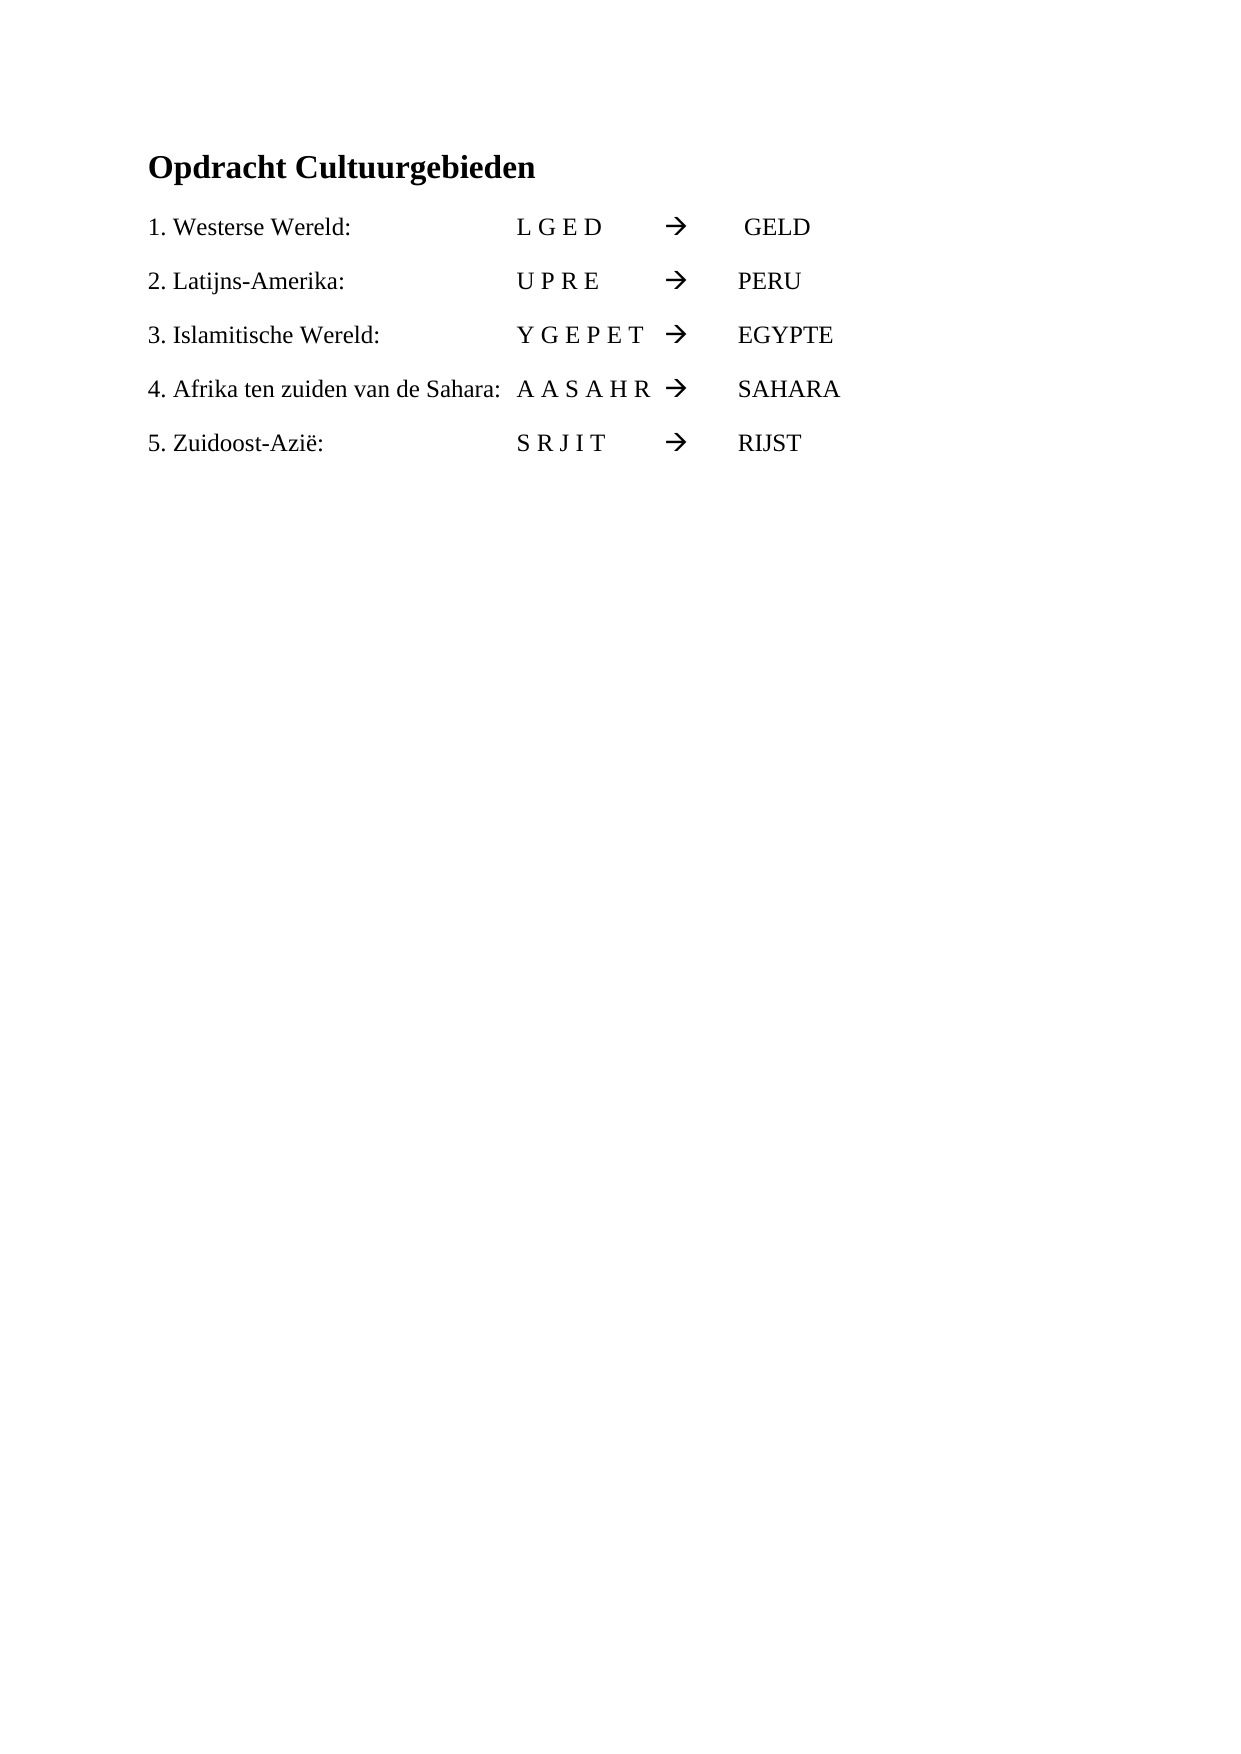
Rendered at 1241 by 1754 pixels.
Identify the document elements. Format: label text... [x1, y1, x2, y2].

text 2. Latijns-Amerika: U P R E PERU [148, 266, 1093, 295]
text 4. Afrika ten zuiden van de Sahara: A A S A H R SAHARA [148, 374, 1093, 403]
text 3. Islamitische Wereld: Y G E P E T EGYPTE [148, 320, 1093, 349]
text Opdracht Cultuurgebieden [148, 148, 1093, 186]
text 5. Zuidoost-Azië: S R J I T RIJST [148, 428, 1093, 457]
text 1. Westerse Wereld: L G E D GELD [148, 212, 1093, 241]
